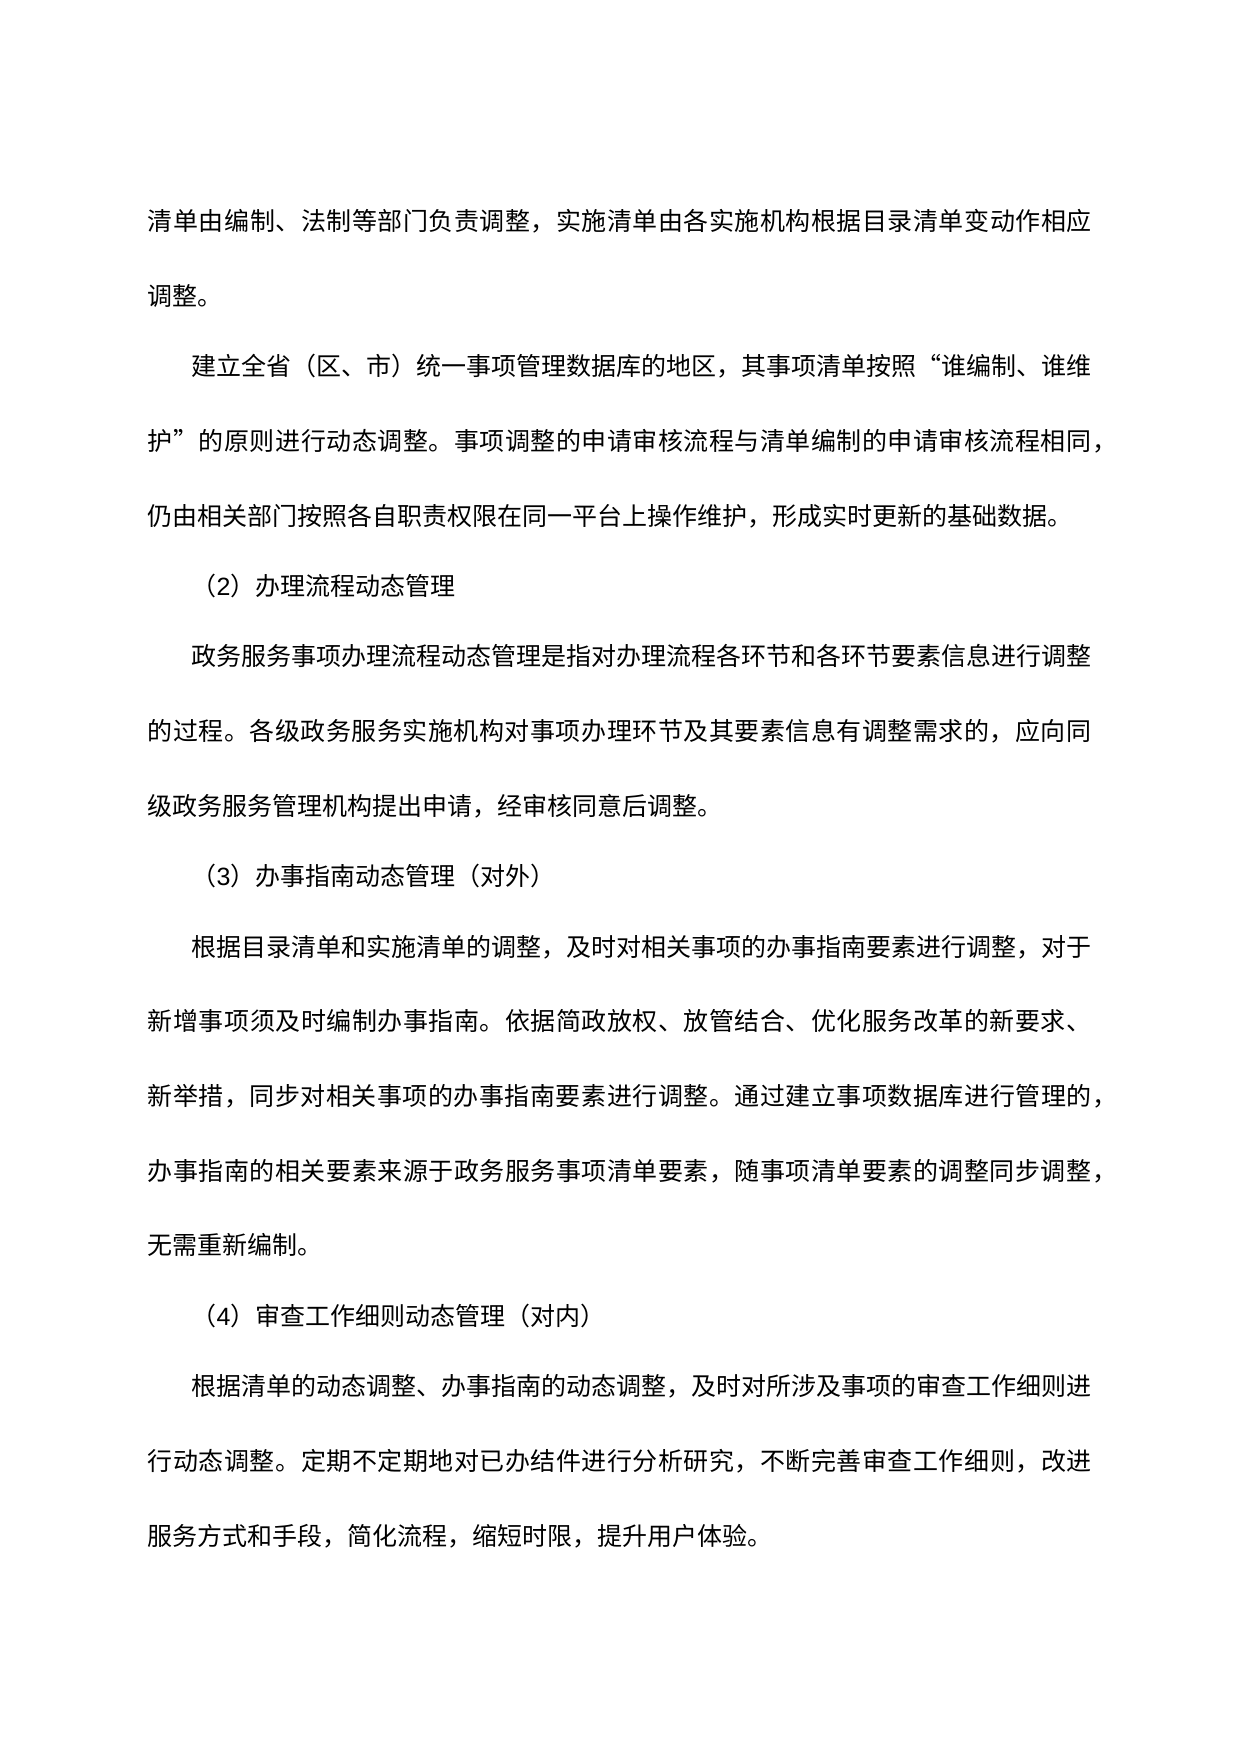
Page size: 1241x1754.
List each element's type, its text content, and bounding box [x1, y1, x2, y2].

text 建立全省（区、市）统一事项管理数据库的地区，其事项清单按照“谁编制、谁维护”的原则进行动态调整。事项调整的申请审核流程与清单编制的申请审核流程相同，仍由相关部门按照各自职责权限在同一平台上操作维护，形成实时更新的基础数据。 [148, 332, 1092, 547]
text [148, 187, 1092, 327]
text （4）审查工作细则动态管理（对内） [148, 1282, 1092, 1347]
text 根据目录清单和实施清单的调整，及时对相关事项的办事指南要素进行调整，对于新增事项须及时编制办事指南。依据简政放权、放管结合、优化服务改革的新要求、新举措，同步对相关事项的办事指南要素进行调整。通过建立事项数据库进行管理的，办事指南的相关要素来源于政务服务事项清单要素，随事项清单要素的调整同步调整，无需重新编制。 [148, 913, 1092, 1276]
text 政务服务事项办理流程动态管理是指对办理流程各环节和各环节要素信息进行调整的过程。各级政务服务实施机构对事项办理环节及其要素信息有调整需求的，应向同级政务服务管理机构提出申请，经审核同意后调整。 [148, 622, 1092, 837]
text （2）办理流程动态管理 [148, 552, 1092, 617]
text （3）办事指南动态管理（对外） [148, 842, 1092, 907]
text 根据清单的动态调整、办事指南的动态调整，及时对所涉及事项的审查工作细则进行动态调整。定期不定期地对已办结件进行分析研究，不断完善审查工作细则，改进服务方式和手段，简化流程，缩短时限，提升用户体验。 [148, 1352, 1092, 1567]
